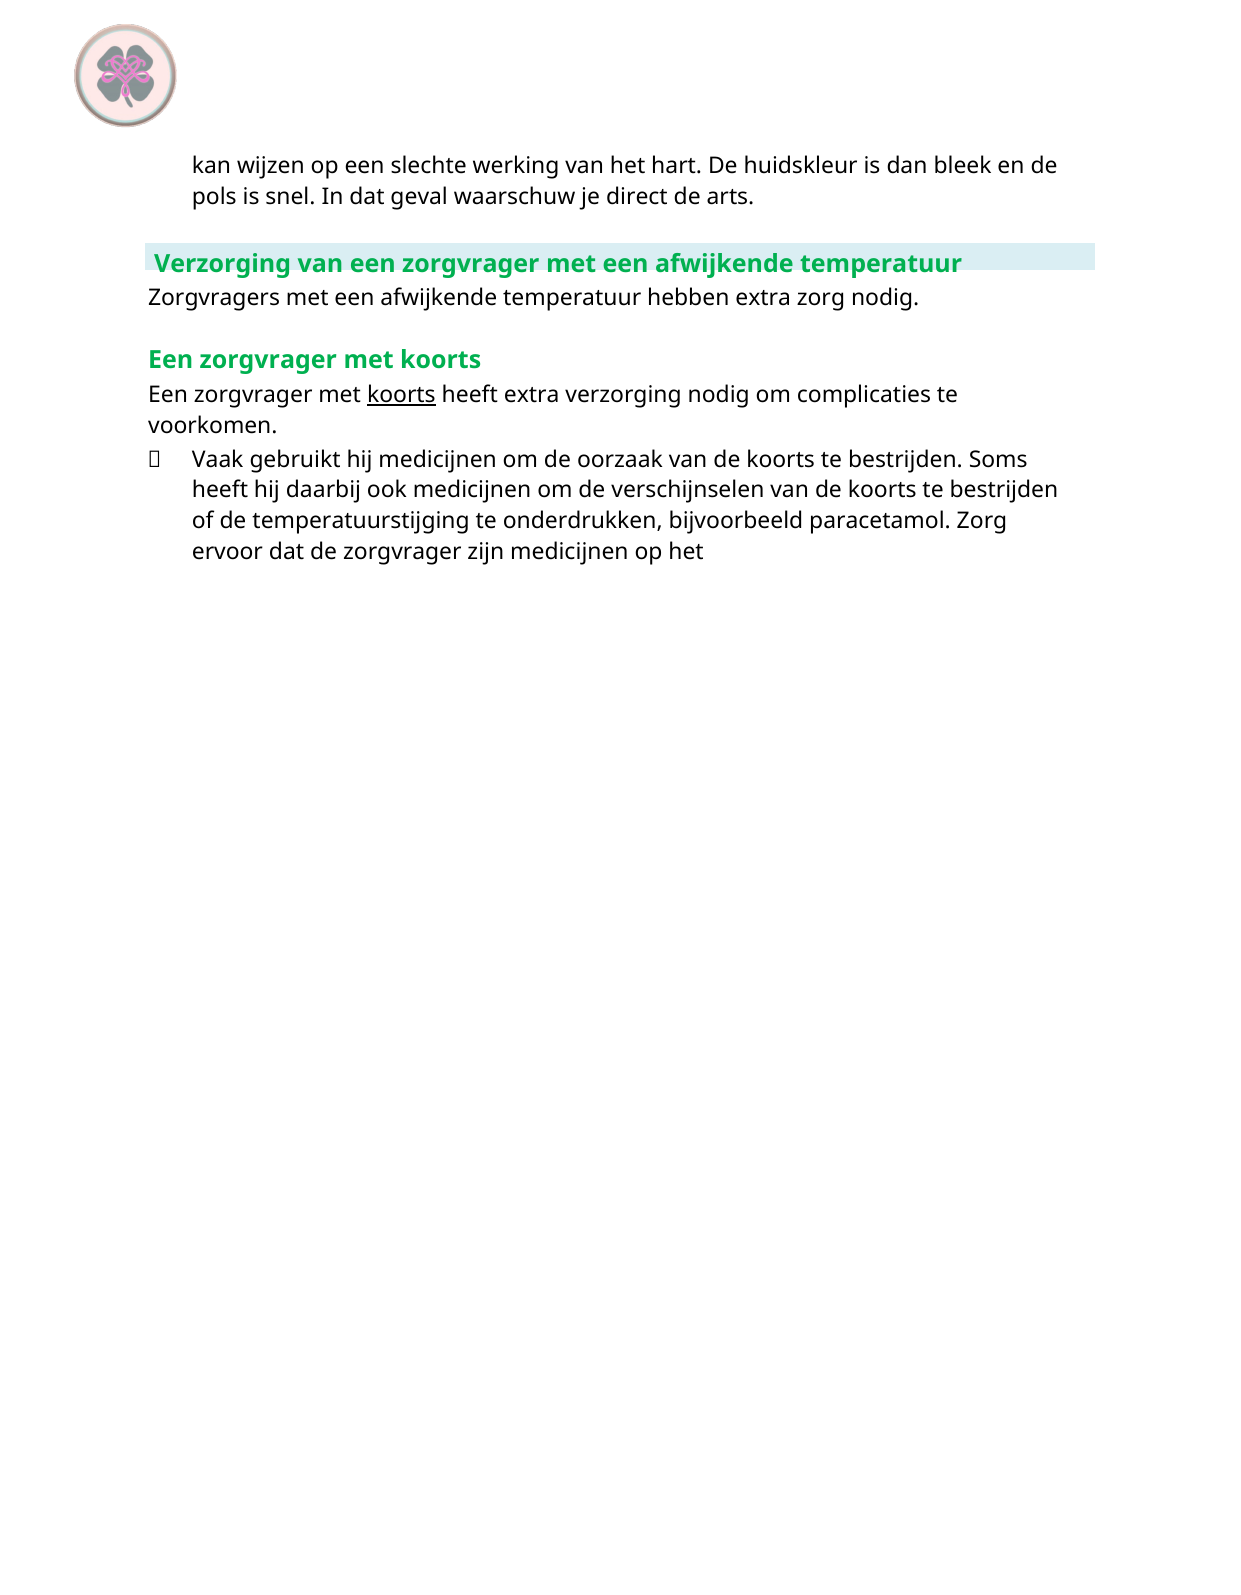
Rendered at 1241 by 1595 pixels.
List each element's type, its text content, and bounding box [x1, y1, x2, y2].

picture [55, 0, 194, 134]
text Een zorgvrager met koorts heeft extra verzorging nodig om complicaties te voorkomen. [148, 378, 1092, 440]
text Een zorgvrager met koorts [148, 342, 1092, 376]
list Vaak gebruikt hij medicijnen om de oorzaak van de koorts te bestrijden. Soms heeft hij daarbij ook medicijnen om de verschijnselen van de koorts te bestrijden of de temperatuurstijging te onderdrukken, bijvoorbeeld paracetamol. Zorg ervoor dat de zorgvrager zijn medicijnen op het [147, 443, 1060, 566]
text Zorgvragers met een afwijkende temperatuur hebben extra zorg nodig. [148, 281, 1092, 312]
text Verzorging van een zorgvrager met een afwijkende temperatuur [148, 245, 1092, 279]
